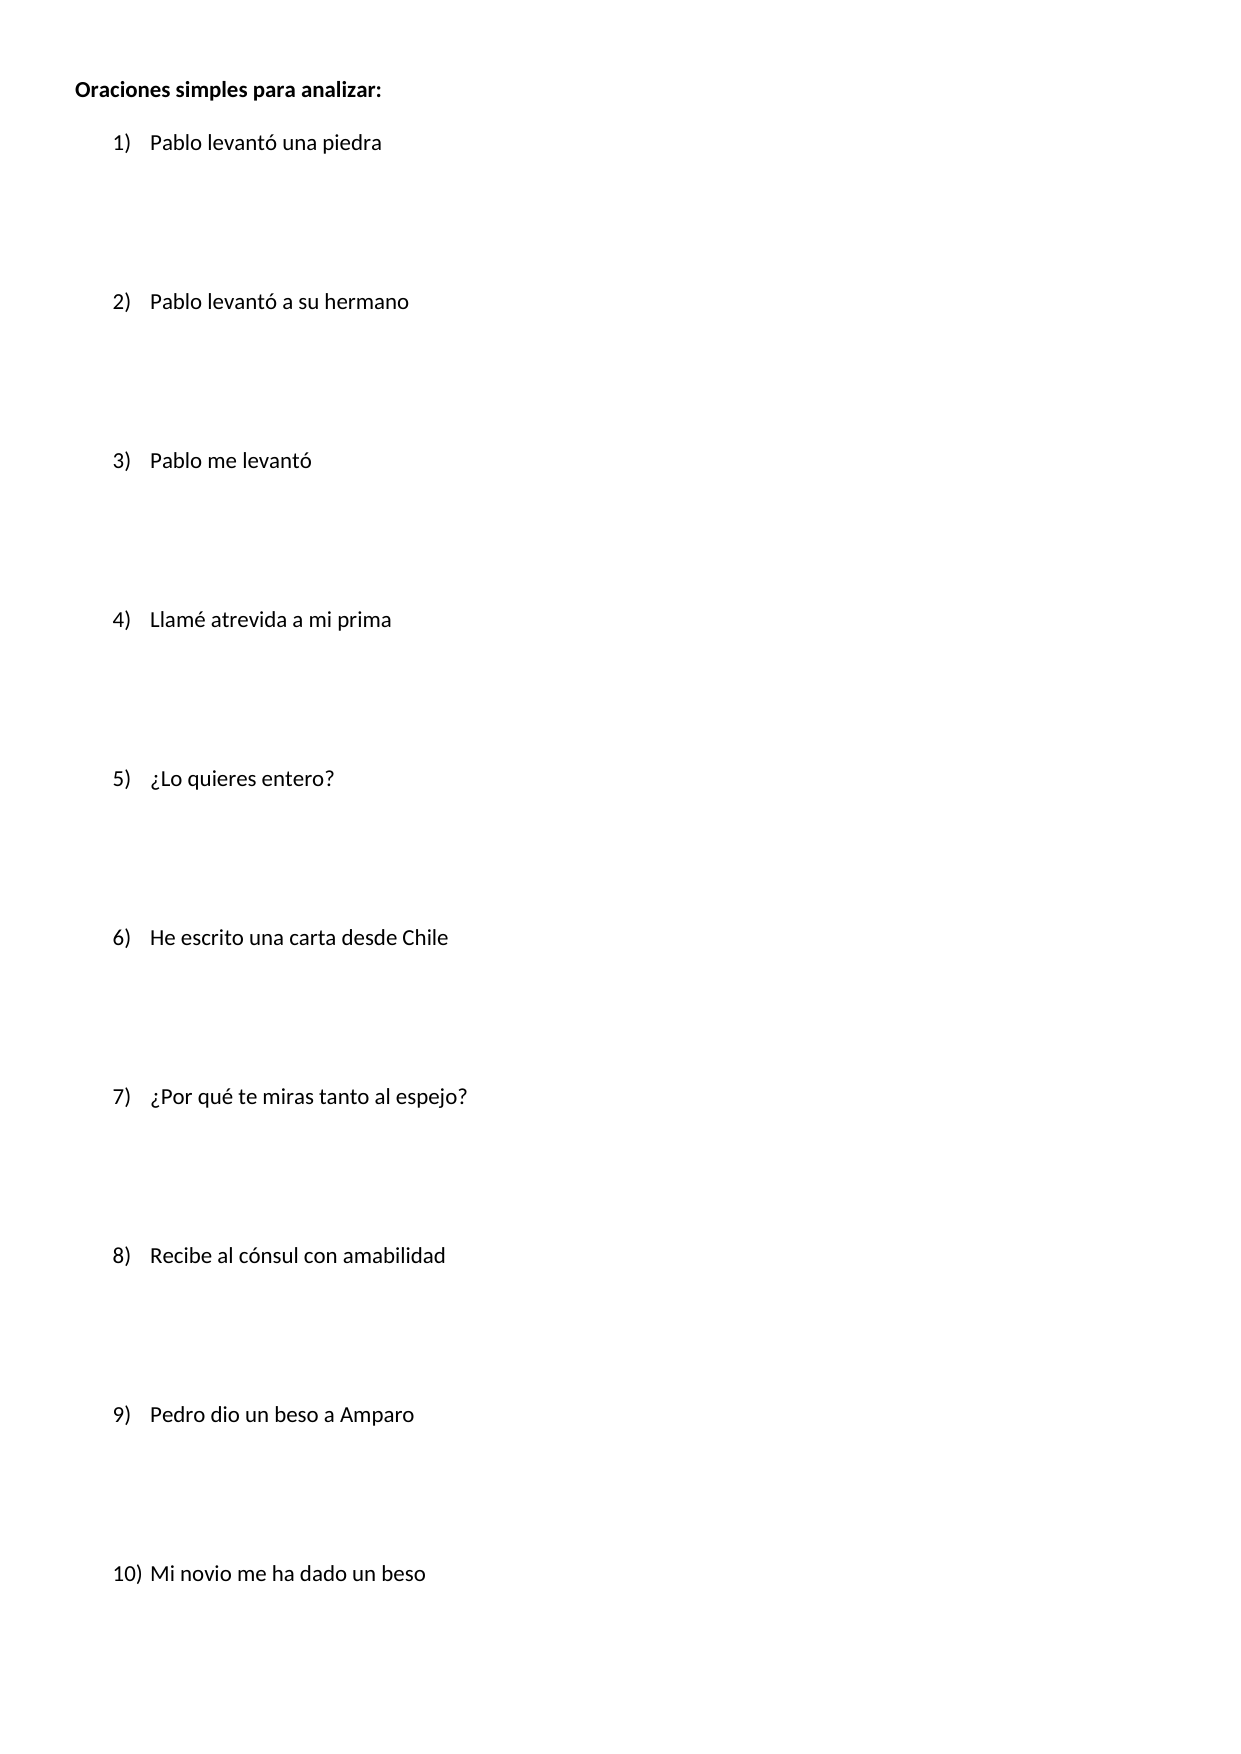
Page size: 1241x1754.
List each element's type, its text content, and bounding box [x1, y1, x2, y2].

list Pedro dio un beso a Amparo [112, 1401, 1165, 1428]
list Llamé atrevida a mi prima [112, 605, 1165, 633]
list Pablo me levantó [112, 446, 1165, 474]
text Oraciones simples para analizar: [75, 75, 1165, 103]
list Pablo levantó a su hermano [112, 287, 1165, 315]
list ¿Lo quieres entero? [112, 764, 1165, 792]
list He escrito una carta desde Chile [112, 923, 1165, 951]
list Pablo levantó una piedra [112, 128, 1165, 156]
list Recibe al cónsul con amabilidad [112, 1241, 1165, 1269]
list ¿Por qué te miras tanto al espejo? [112, 1082, 1165, 1110]
list Mi novio me ha dado un beso [112, 1559, 1165, 1588]
